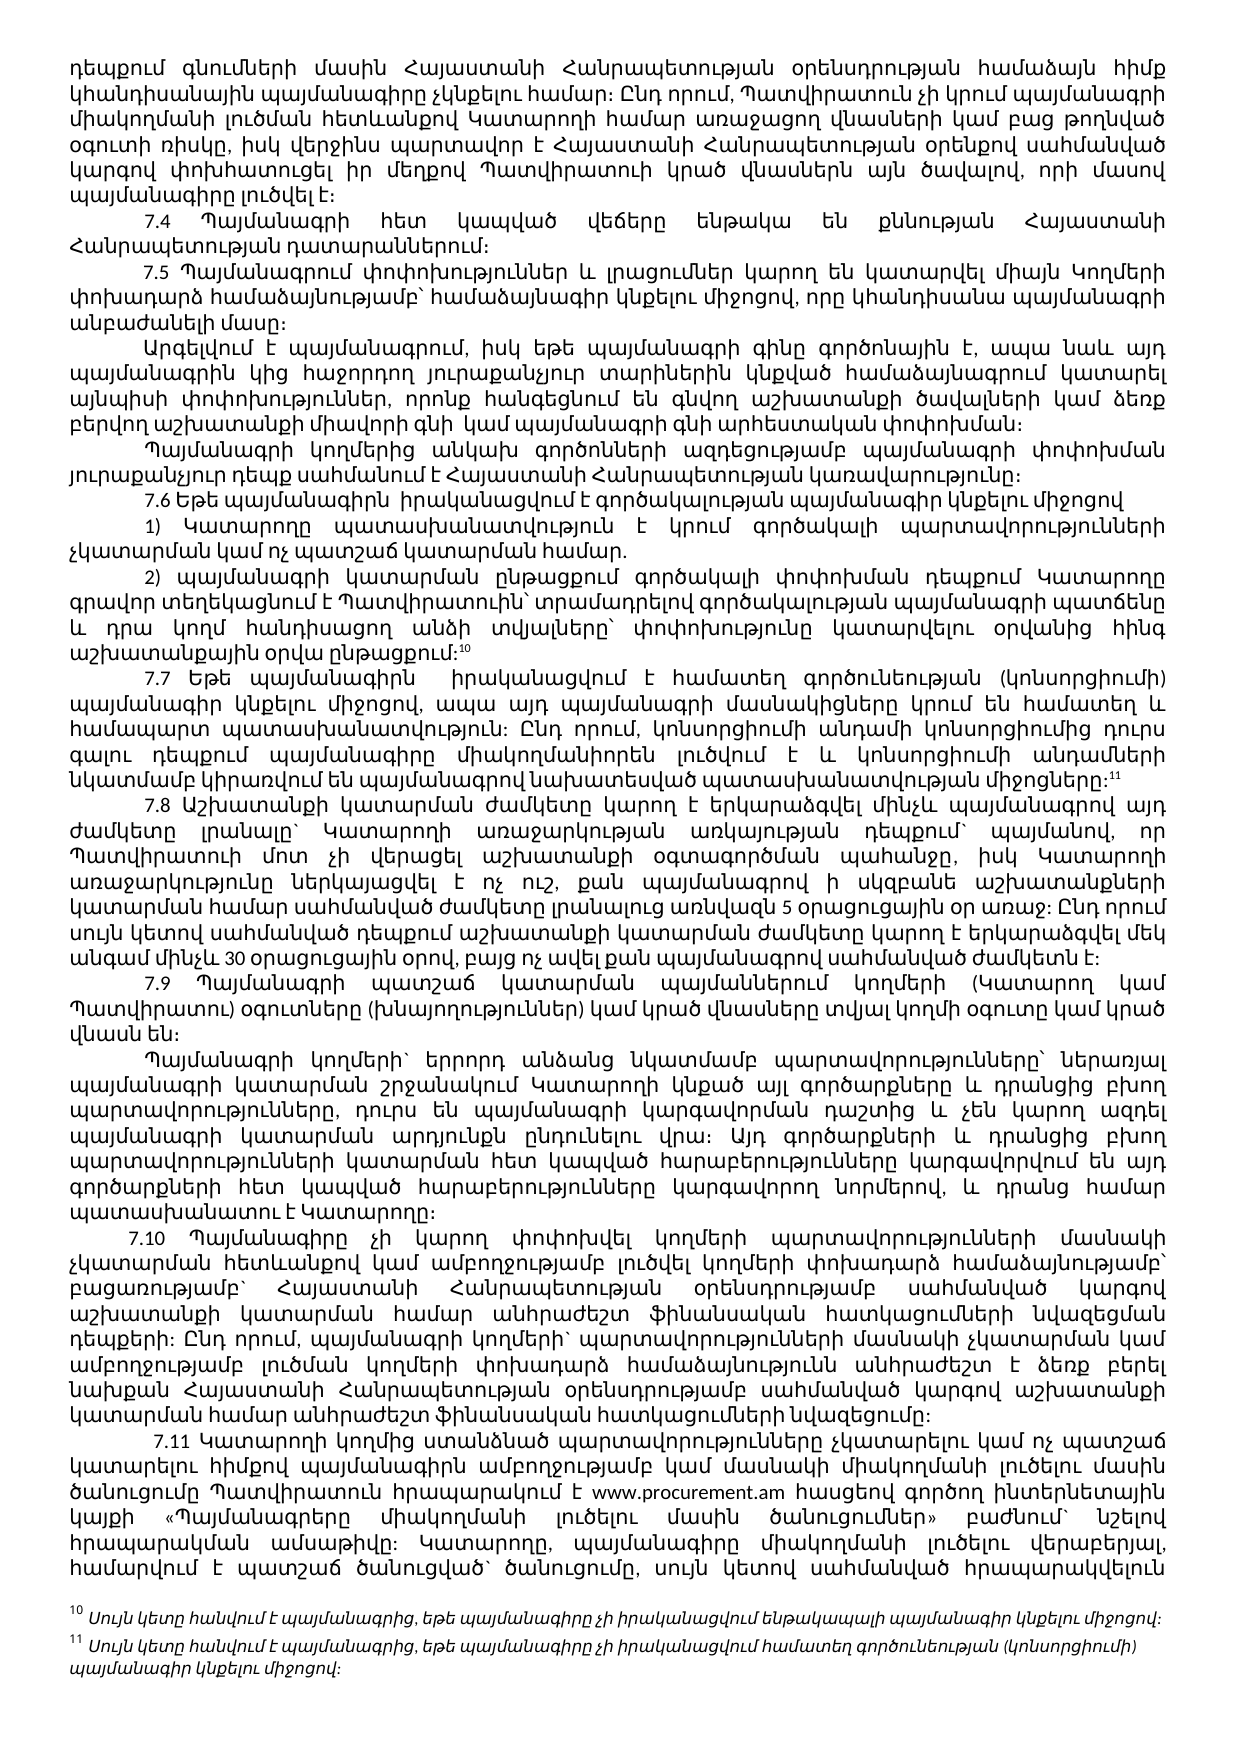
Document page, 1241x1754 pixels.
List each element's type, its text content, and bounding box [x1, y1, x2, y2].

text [69, 56, 1167, 208]
text 7.4 Պայմանագրի հետ կապված վեճերը ենթակա են քննության Հայաստանի Հանրապետության դատարաններում։ [69, 208, 1167, 259]
text 7.5 Պայմանագրում փոփոխություններ և լրացումներ կարող են կատարվել միայն Կողմերի փոխադարձ համաձայնությամբ՝ համաձայնագիր կնքելու միջոցով, որը կհանդիսանա պայմանագրի անբաժանելի մասը։ [69, 259, 1167, 335]
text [69, 1428, 1167, 1581]
text 1) Կատարողը պատասխանատվություն է կրում գործակալի պարտավորությունների չկատարման կամ ոչ պատշաճ կատարման համար. [69, 513, 1167, 564]
text 7.6 Եթե պայմանագիրն իրականացվում է գործակալության պայմանագիր կնքելու միջոցով [69, 488, 1167, 513]
text 7.8 Աշխատանքի կատարման ժամկետը կարող է երկարաձգվել մինչև պայմանագրով այդ ժամկետը լրանալը` Կատարողի առաջարկության առկայության դեպքում` պայմանով, որ Պատվիրատուի մոտ չի վերացել աշխատանքի օգտագործման պահանջը, իսկ Կատարողի առաջարկությունը ներկայացվել է ոչ ուշ, քան պայմանագրով ի սկզբանե աշխատանքների կատարման համար սահմանված ժամկետը լրանալուց առնվազն 5 օրացուցային օր առաջ: Ընդ որում սույն կետով սահմանված դեպքում աշխատանքի կատարման ժամկետը կարող է երկարաձգվել մեկ անգամ մինչև 30 օրացուցային օրով, բայց ոչ ավել քան պայմանագրով սահմանված ժամկետն է: [69, 793, 1167, 971]
text 7.10 Պայմանագիրը չի կարող փոփոխվել կողմերի պարտավորությունների մասնակի չկատարման հետևանքով կամ ամբողջությամբ լուծվել կողմերի փոխադարձ համաձայնությամբ՝ բացառությամբ` Հայաստանի Հանրապետության օրենսդրությամբ սահմանված կարգով աշխատանքի կատարման համար անհրաժեշտ ֆինանսական հատկացումների նվազեցման դեպքերի: Ընդ որում, պայմանագրի կողմերի` պարտավորությունների մասնակի չկատարման կամ ամբողջությամբ լուծման կողմերի փոխադարձ համաձայնությունն անհրաժեշտ է ձեռք բերել նախքան Հայաստանի Հանրապետության օրենսդրությամբ սահմանված կարգով աշխատանքի կատարման համար անհրաժեշտ ֆինանսական հատկացումների նվազեցումը: [69, 1225, 1167, 1428]
text 2) պայմանագրի կատարման ընթացքում գործակալի փոփոխման դեպքում Կատարողը գրավոր տեղեկացնում է Պատվիրատուին՝ տրամադրելով գործակալության պայմանագրի պատճենը և դրա կողմ հանդիսացող անձի տվյալները՝ փոփոխությունը կատարվելու օրվանից հինգ աշխատանքային օրվա ընթացքում: [69, 564, 1167, 666]
text 7.7 Եթե պայմանագիրն իրականացվում է համատեղ գործունեության (կոնսորցիումի) պայմանագիր կնքելու միջոցով, ապա այդ պայմանագրի մասնակիցները կրում են համատեղ և համապարտ պատասխանատվություն: Ընդ որում, կոնսորցիումի անդամի կոնսորցիումից դուրս գալու դեպքում պայմանագիրը միակողմանիորեն լուծվում է և կոնսորցիումի անդամների նկատմամբ կիրառվում են պայմանագրով նախատեսված պատասխանատվության միջոցները: [69, 666, 1167, 793]
text 7.9 Պայմանագրի պատշաճ կատարման պայմաններում կողմերի (Կատարող կամ Պատվիրատու) օգուտները (խնայողություններ) կամ կրած վնասները տվյալ կողմի օգուտը կամ կրած վնասն են։ [69, 971, 1167, 1047]
text Պայմանագրի կողմերի` երրորդ անձանց նկատմամբ պարտավորությունները՝ ներառյալ պայմանագրի կատարման շրջանակում Կատարողի կնքած այլ գործարքները և դրանցից բխող պարտավորությունները, դուրս են պայմանագրի կարգավորման դաշտից և չեն կարող ազդել պայմանագրի կատարման արդյունքն ընդունելու վրա։ Այդ գործարքների և դրանցից բխող պարտավորությունների կատարման հետ կապված հարաբերությունները կարգավորվում են այդ գործարքների հետ կապված հարաբերությունները կարգավորող նորմերով, և դրանց համար պատասխանատու է Կատարողը։ [69, 1047, 1167, 1225]
text Պայմանագրի կողմերից անկախ գործոնների ազդեցությամբ պայմանագրի փոփոխման յուրաքանչյուր դեպք սահմանում է Հայաստանի Հանրապետության կառավարությունը։ [69, 437, 1167, 488]
text Արգելվում է պայմանագրում, իսկ եթե պայմանագրի գինը գործոնային է, ապա նաև այդ պայմանագրին կից հաջորդող յուրաքանչյուր տարիներին կնքված համաձայնագրում կատարել այնպիսի փոփոխություններ, որոնք հանգեցնում են գնվող աշխատանքի ծավալների կամ ձեռք բերվող աշխատանքի միավորի գնի կամ պայմանագրի գնի արհեստական փոփոխման։ [69, 335, 1167, 437]
